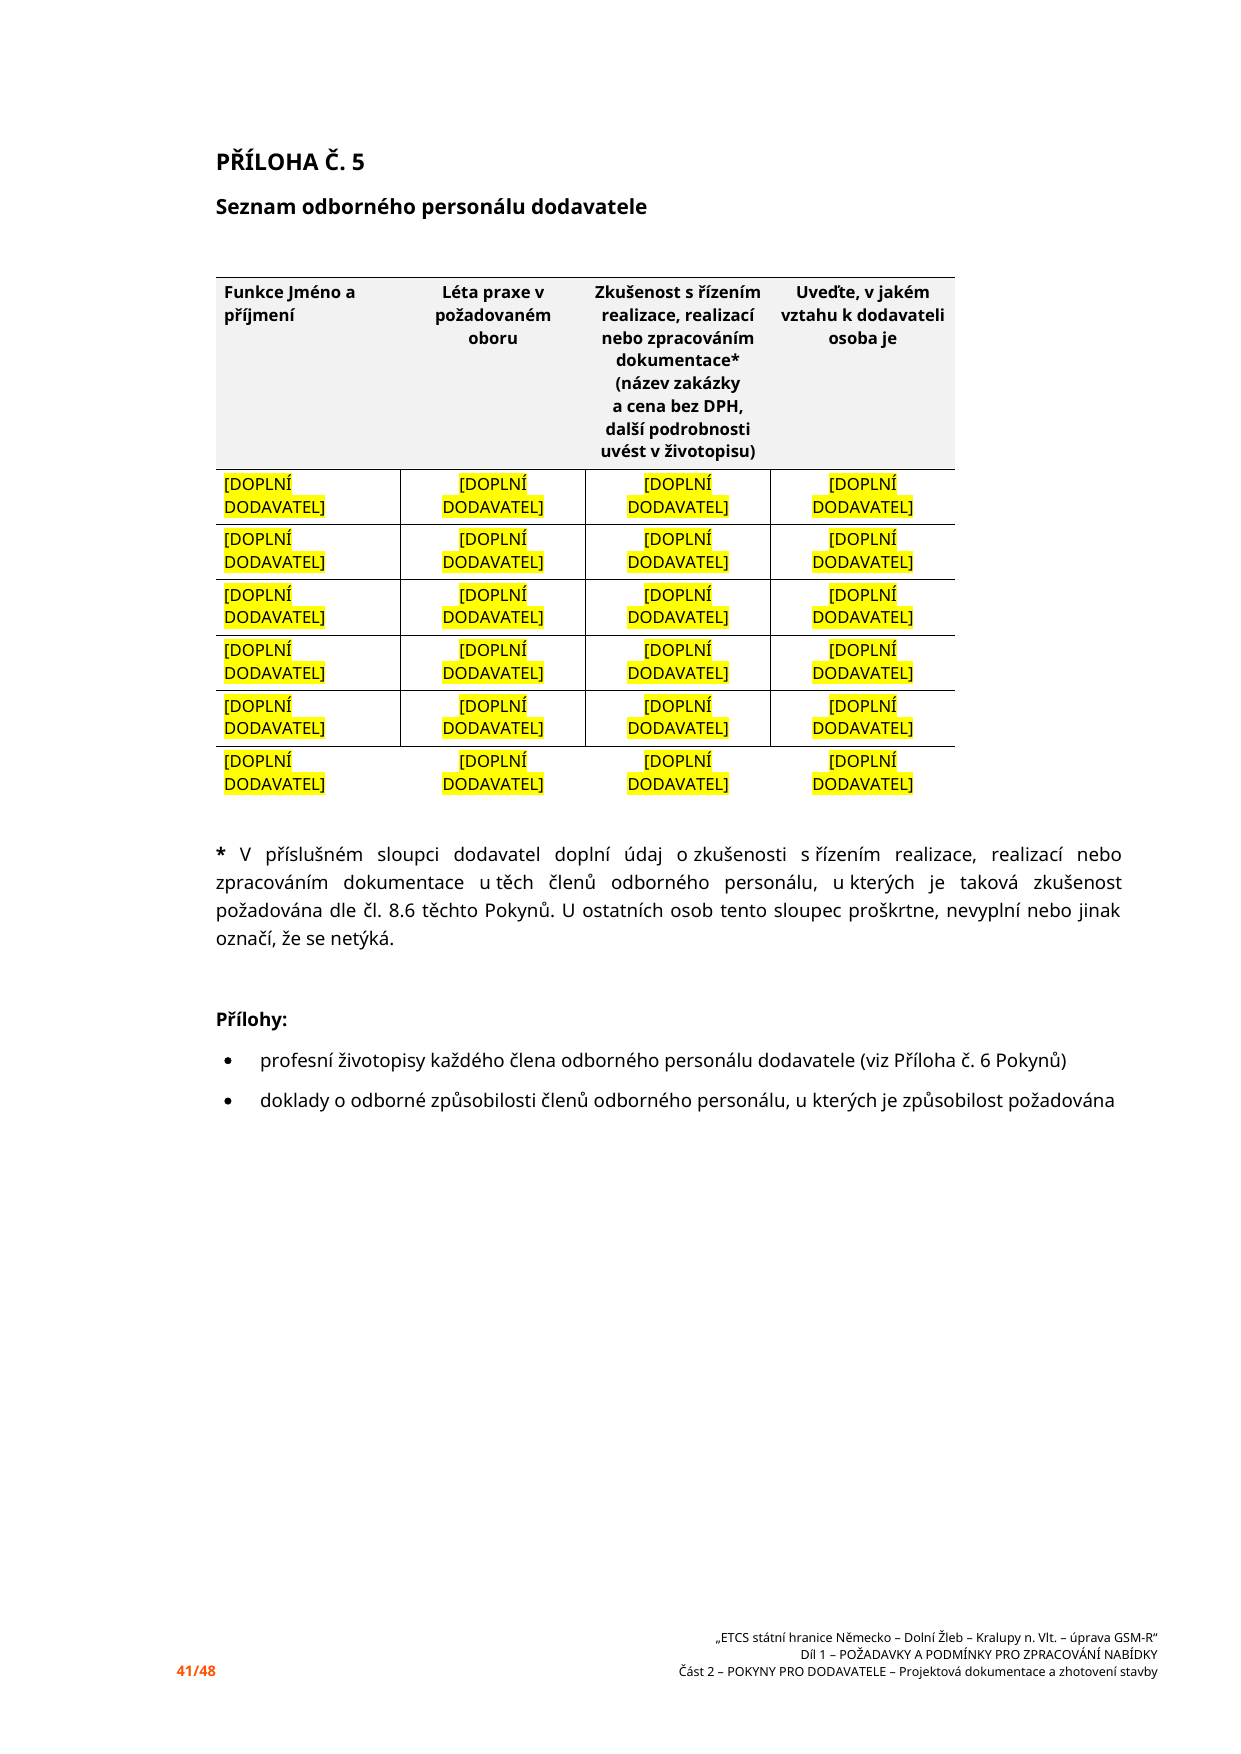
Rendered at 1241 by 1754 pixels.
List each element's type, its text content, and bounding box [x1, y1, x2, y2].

table_cell [DOPLNÍ DODAVATEL] [216, 470, 400, 524]
table_cell [DOPLNÍ DODAVATEL] [770, 747, 955, 801]
table_cell [DOPLNÍ DODAVATEL] [771, 525, 955, 579]
table_cell [DOPLNÍ DODAVATEL] [585, 747, 770, 801]
table_header Léta praxe v požadovaném oboru [401, 278, 585, 468]
table_cell [DOPLNÍ DODAVATEL] [771, 470, 955, 524]
table_cell [DOPLNÍ DODAVATEL] [216, 691, 400, 746]
table_cell [DOPLNÍ DODAVATEL] [771, 691, 955, 746]
text * V příslušném sloupci dodavatel doplní údaj o zkušenosti s řízením realizace, realizací nebo zpracováním dokumentace u těch členů odborného personálu, u kterých je taková zkušenost požadována dle čl. 8.6 těchto Pokynů. U ostatních osob tento sloupec proškrtne, nevyplní nebo jinak označí, že se netýká. [216, 841, 1122, 951]
text profesní životopisy každého člena odborného personálu dodavatele (viz Příloha č. 6 Pokynů) [224, 1047, 1122, 1073]
table_header Uveďte, v jakém vztahu k dodavateli osoba je [770, 278, 955, 468]
text Příloha č. 5 [216, 146, 1122, 177]
table_cell [DOPLNÍ DODAVATEL] [586, 636, 770, 690]
table_cell [DOPLNÍ DODAVATEL] [771, 636, 955, 690]
table_cell [DOPLNÍ DODAVATEL] [586, 580, 770, 635]
table_cell [DOPLNÍ DODAVATEL] [401, 470, 585, 524]
text doklady o odborné způsobilosti členů odborného personálu, u kterých je způsobilost požadována [224, 1088, 1122, 1113]
text Přílohy: [216, 1007, 1122, 1032]
table_cell [DOPLNÍ DODAVATEL] [586, 691, 770, 746]
table_cell [DOPLNÍ DODAVATEL] [586, 470, 770, 524]
table_header Funkce Jméno a příjmení [216, 278, 401, 468]
table_cell [DOPLNÍ DODAVATEL] [216, 636, 400, 690]
table_cell [DOPLNÍ DODAVATEL] [216, 580, 400, 635]
table_header Zkušenost s řízením realizace, realizací nebo zpracováním dokumentace* (název zakázky a cena bez DPH, další podrobnosti uvést v životopisu) [585, 278, 770, 468]
table_cell [DOPLNÍ DODAVATEL] [586, 525, 770, 579]
table_cell [DOPLNÍ DODAVATEL] [216, 747, 401, 801]
text Seznam odborného personálu dodavatele [216, 192, 1122, 221]
table_cell [DOPLNÍ DODAVATEL] [401, 747, 585, 801]
table_cell [DOPLNÍ DODAVATEL] [401, 580, 585, 635]
table_cell [DOPLNÍ DODAVATEL] [771, 580, 955, 635]
table_cell [DOPLNÍ DODAVATEL] [401, 636, 585, 690]
table_cell [DOPLNÍ DODAVATEL] [401, 691, 585, 746]
table_cell [DOPLNÍ DODAVATEL] [216, 525, 400, 579]
table_cell [DOPLNÍ DODAVATEL] [401, 525, 585, 579]
